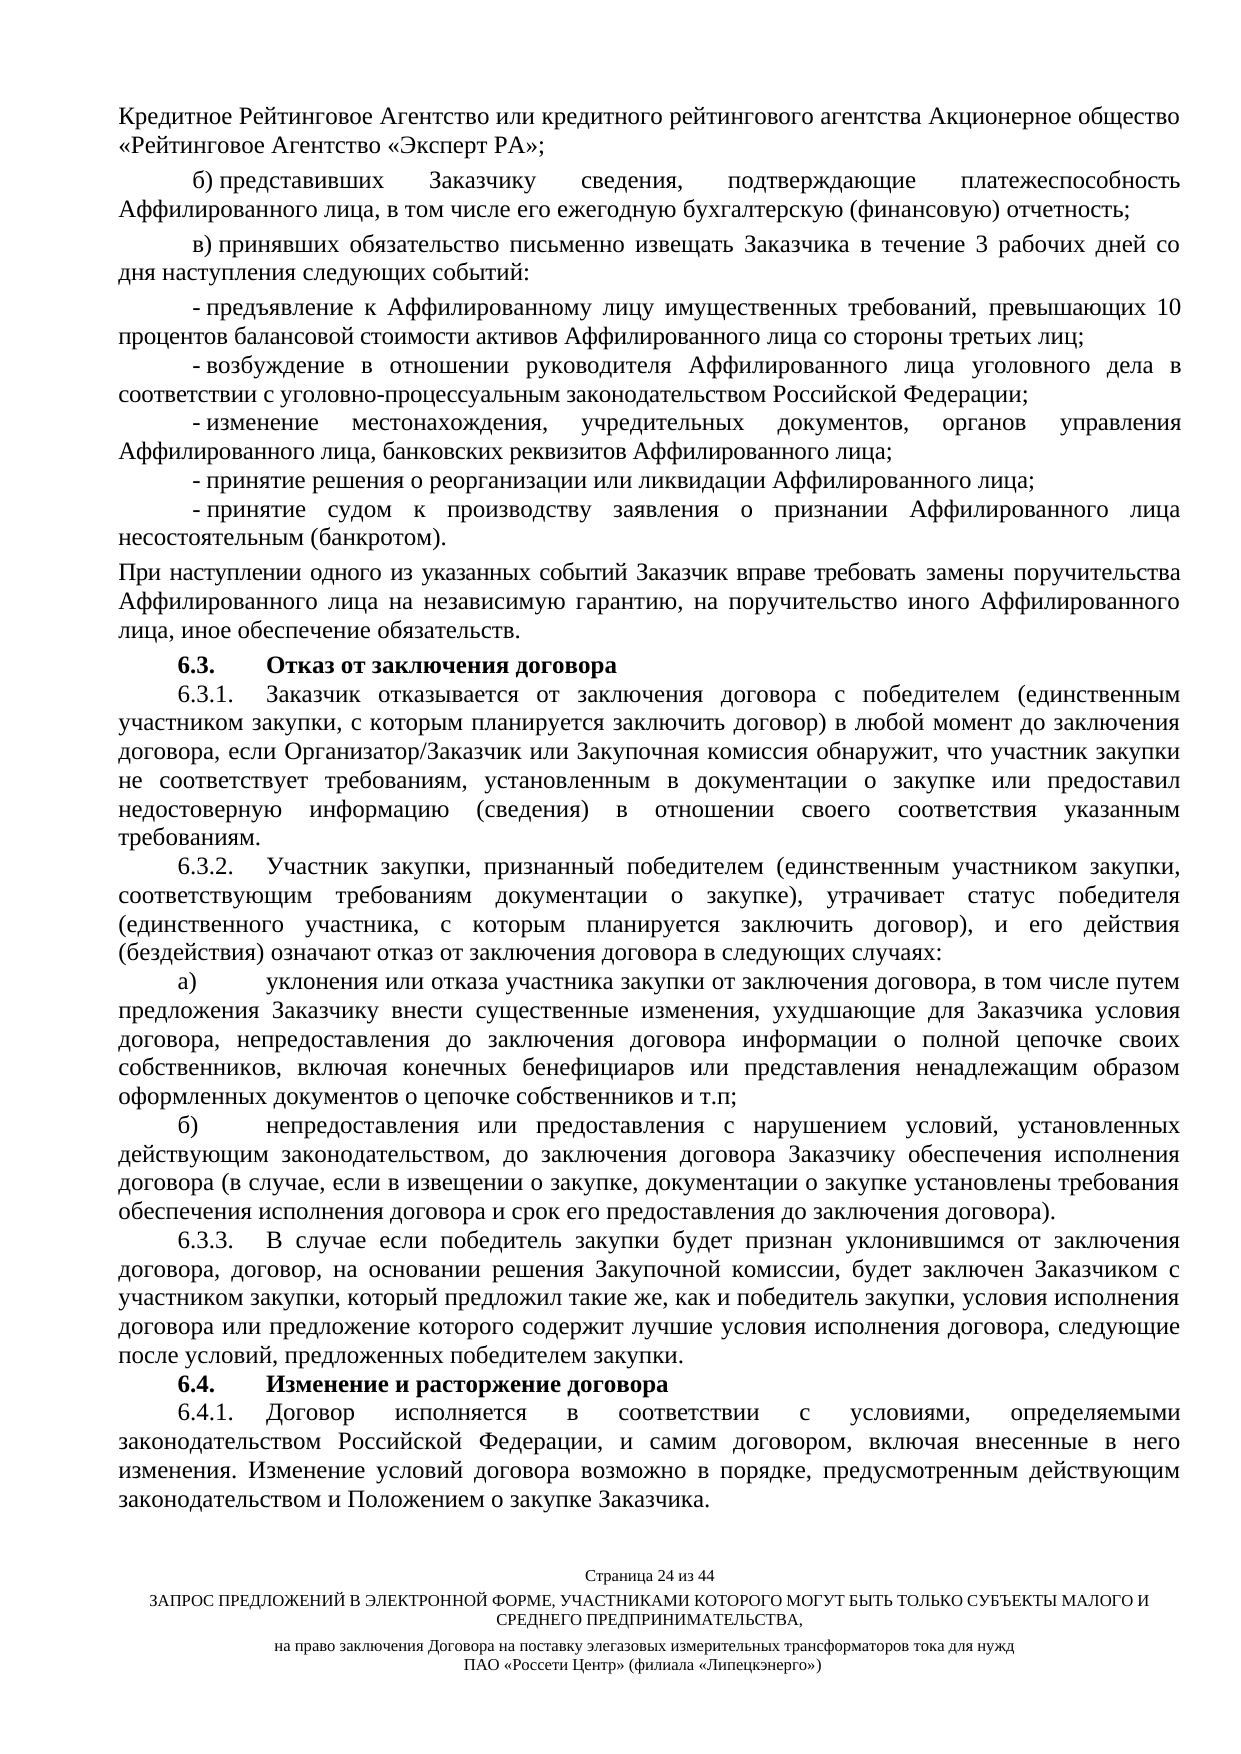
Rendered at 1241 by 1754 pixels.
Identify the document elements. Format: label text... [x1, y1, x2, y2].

text б) представивших Заказчику сведения, подтверждающие платежеспособность Аффилированного лица, в том числе его ежегодную бухгалтерскую (финансовую) отчетность; [118, 165, 1181, 222]
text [118, 101, 1181, 159]
list непредоставления или предоставления с нарушением условий, установленных действующим законодательством, до заключения договора Заказчику обеспечения исполнения договора (в случае, если в извещении о закупке, документации о закупке установлены требования обеспечения исполнения договора и срок его предоставления до заключения договора). [118, 1110, 1181, 1225]
text При наступлении одного из указанных событий Заказчик вправе требовать замены поручительства Аффилированного лица на независимую гарантию, на поручительство иного Аффилированного лица, иное обеспечение обязательств. [118, 557, 1181, 644]
text - принятие судом к производству заявления о признании Аффилированного лица несостоятельным (банкротом). [118, 494, 1181, 551]
list изменение местонахождения, учредительных документов, органов управления Аффилированного лица, банковских реквизитов Аффилированного лица; [118, 407, 1181, 465]
list принятие решения о реорганизации или ликвидации Аффилированного лица; [118, 465, 1181, 494]
subtitle Заказчик отказывается от заключения договора с победителем (единственным участником закупки, с которым планируется заключить договор) в любой момент до заключения договора, если Организатор/Заказчик или Закупочная комиссия обнаружит, что участник закупки не соответствует требованиям, установленным в документации о закупке или предоставил недостоверную информацию (сведения) в отношении своего соответствия указанным требованиям. [118, 679, 1181, 851]
list возбуждение в отношении руководителя Аффилированного лица уголовного дела в соответствии с уголовно-процессуальным законодательством Российской Федерации; [118, 350, 1181, 407]
list уклонения или отказа участника закупки от заключения договора, в том числе путем предложения Заказчику внести существенные изменения, ухудшающие для Заказчика условия договора, непредоставления до заключения договора информации о полной цепочке своих собственников, включая конечных бенефициаров или представления ненадлежащим образом оформленных документов о цепочке собственников и т.п; [118, 966, 1181, 1110]
list предъявление к Аффилированному лицу имущественных требований, превышающих 10 процентов балансовой стоимости активов Аффилированного лица со стороны третьих лиц; [118, 292, 1181, 350]
subtitle Участник закупки, признанный победителем (единственным участником закупки, соответствующим требованиям документации о закупке), утрачивает статус победителя (единственного участника, с которым планируется заключить договор), и его действия (бездействия) означают отказ от заключения договора в следующих случаях: [118, 851, 1181, 966]
subtitle Изменение и расторжение договора [118, 1369, 1181, 1397]
text в) принявших обязательство письменно извещать Заказчика в течение 3 рабочих дней со дня наступления следующих событий: [118, 229, 1181, 286]
subtitle В случае если победитель закупки будет признан уклонившимся от заключения договора, договор, на основании решения Закупочной комиссии, будет заключен Заказчиком с участником закупки, который предложил такие же, как и победитель закупки, условия исполнения договора или предложение которого содержит лучшие условия исполнения договора, следующие после условий, предложенных победителем закупки. [118, 1225, 1181, 1369]
subtitle Отказ от заключения договора [118, 650, 1181, 679]
subtitle Договор исполняется в соответствии с условиями, определяемыми законодательством Российской Федерации, и самим договором, включая внесенные в него изменения. Изменение условий договора возможно в порядке, предусмотренным действующим законодательством и Положением о закупке Заказчика. [118, 1397, 1181, 1512]
